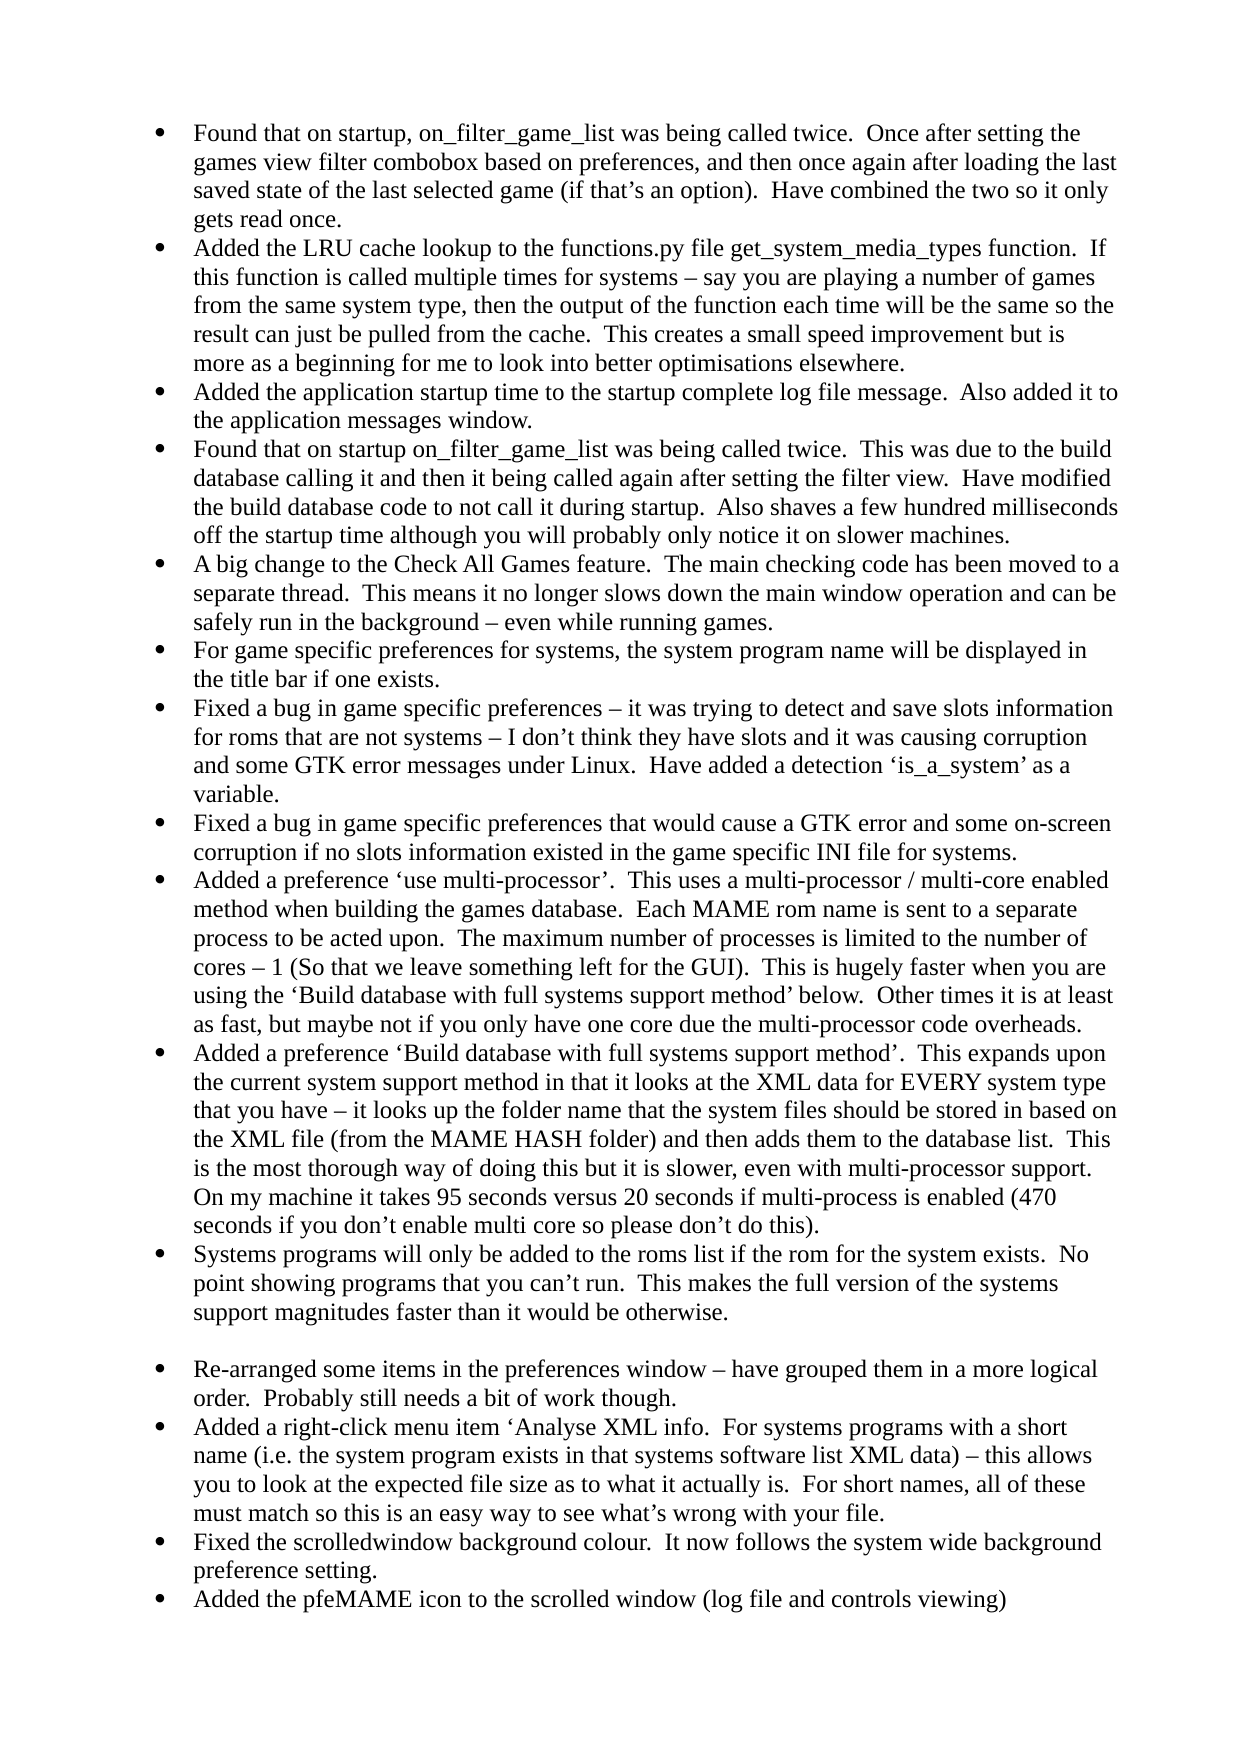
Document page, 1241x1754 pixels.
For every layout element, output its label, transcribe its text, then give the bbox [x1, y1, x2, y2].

list Added the pfeMAME icon to the scrolled window (log file and controls viewing) [156, 1584, 1122, 1613]
list Found that on startup on_filter_game_list was being called twice. This was due to the build database calling it and then it being called again after setting the filter view. Have modified the build database code to not call it during startup. Also shaves a few hundred milliseconds off the startup time although you will probably only notice it on slower machines. [156, 434, 1122, 549]
list Added the application startup time to the startup complete log file message. Also added it to the application messages window. [156, 377, 1122, 434]
list Found that on startup, on_filter_game_list was being called twice. Once after setting the games view filter combobox based on preferences, and then once again after loading the last saved state of the last selected game (if that’s an option). Have combined the two so it only gets read once. [156, 118, 1122, 233]
list Fixed a bug in game specific preferences that would cause a GTK error and some on-screen corruption if no slots information existed in the game specific INI file for systems. [156, 808, 1122, 866]
list Fixed the scrolledwindow background colour. It now follows the system wide background preference setting. [156, 1527, 1122, 1584]
list Added the LRU cache lookup to the functions.py file get_system_media_types function. If this function is called multiple times for systems – say you are playing a number of games from the same system type, then the output of the function each time will be the same so the result can just be pulled from the cache. This creates a small speed improvement but is more as a beginning for me to look into better optimisations elsewhere. [156, 233, 1122, 377]
list Added a right-click menu item ‘Analyse XML info. For systems programs with a short name (i.e. the system program exists in that systems software list XML data) – this allows you to look at the expected file size as to what it actually is. For short names, all of these must match so this is an easy way to see what’s wrong with your file. [156, 1412, 1122, 1527]
list Fixed a bug in game specific preferences – it was trying to detect and save slots information for roms that are not systems – I don’t think they have slots and it was causing corruption and some GTK error messages under Linux. Have added a detection ‘is_a_system’ as a variable. [156, 693, 1122, 808]
list Added a preference ‘Build database with full systems support method’. This expands upon the current system support method in that it looks at the XML data for EVERY system type that you have – it looks up the folder name that the system files should be stored in based on the XML file (from the MAME HASH folder) and then adds them to the database list. This is the most thorough way of doing this but it is slower, even with multi-processor support. On my machine it takes 95 seconds versus 20 seconds if multi-process is enabled (470 seconds if you don’t enable multi core so please don’t do this). [156, 1038, 1122, 1239]
list A big change to the Check All Games feature. The main checking code has been moved to a separate thread. This means it no longer slows down the main window operation and can be safely run in the background – even while running games. [156, 549, 1122, 636]
list Added a preference ‘use multi-processor’. This uses a multi-processor / multi-core enabled method when building the games database. Each MAME rom name is sent to a separate process to be acted upon. The maximum number of processes is limited to the number of cores – 1 (So that we leave something left for the GUI). This is hugely faster when you are using the ‘Build database with full systems support method’ below. Other times it is at least as fast, but maybe not if you only have one core due the multi-processor code overheads. [156, 866, 1122, 1038]
list For game specific preferences for systems, the system program name will be displayed in the title bar if one exists. [156, 636, 1122, 693]
list Systems programs will only be added to the roms list if the rom for the system exists. No point showing programs that you can’t run. This makes the full version of the systems support magnitudes faster than it would be otherwise. [156, 1239, 1122, 1326]
list Re-arranged some items in the preferences window – have grouped them in a more logical order. Probably still needs a bit of work though. [156, 1354, 1122, 1412]
